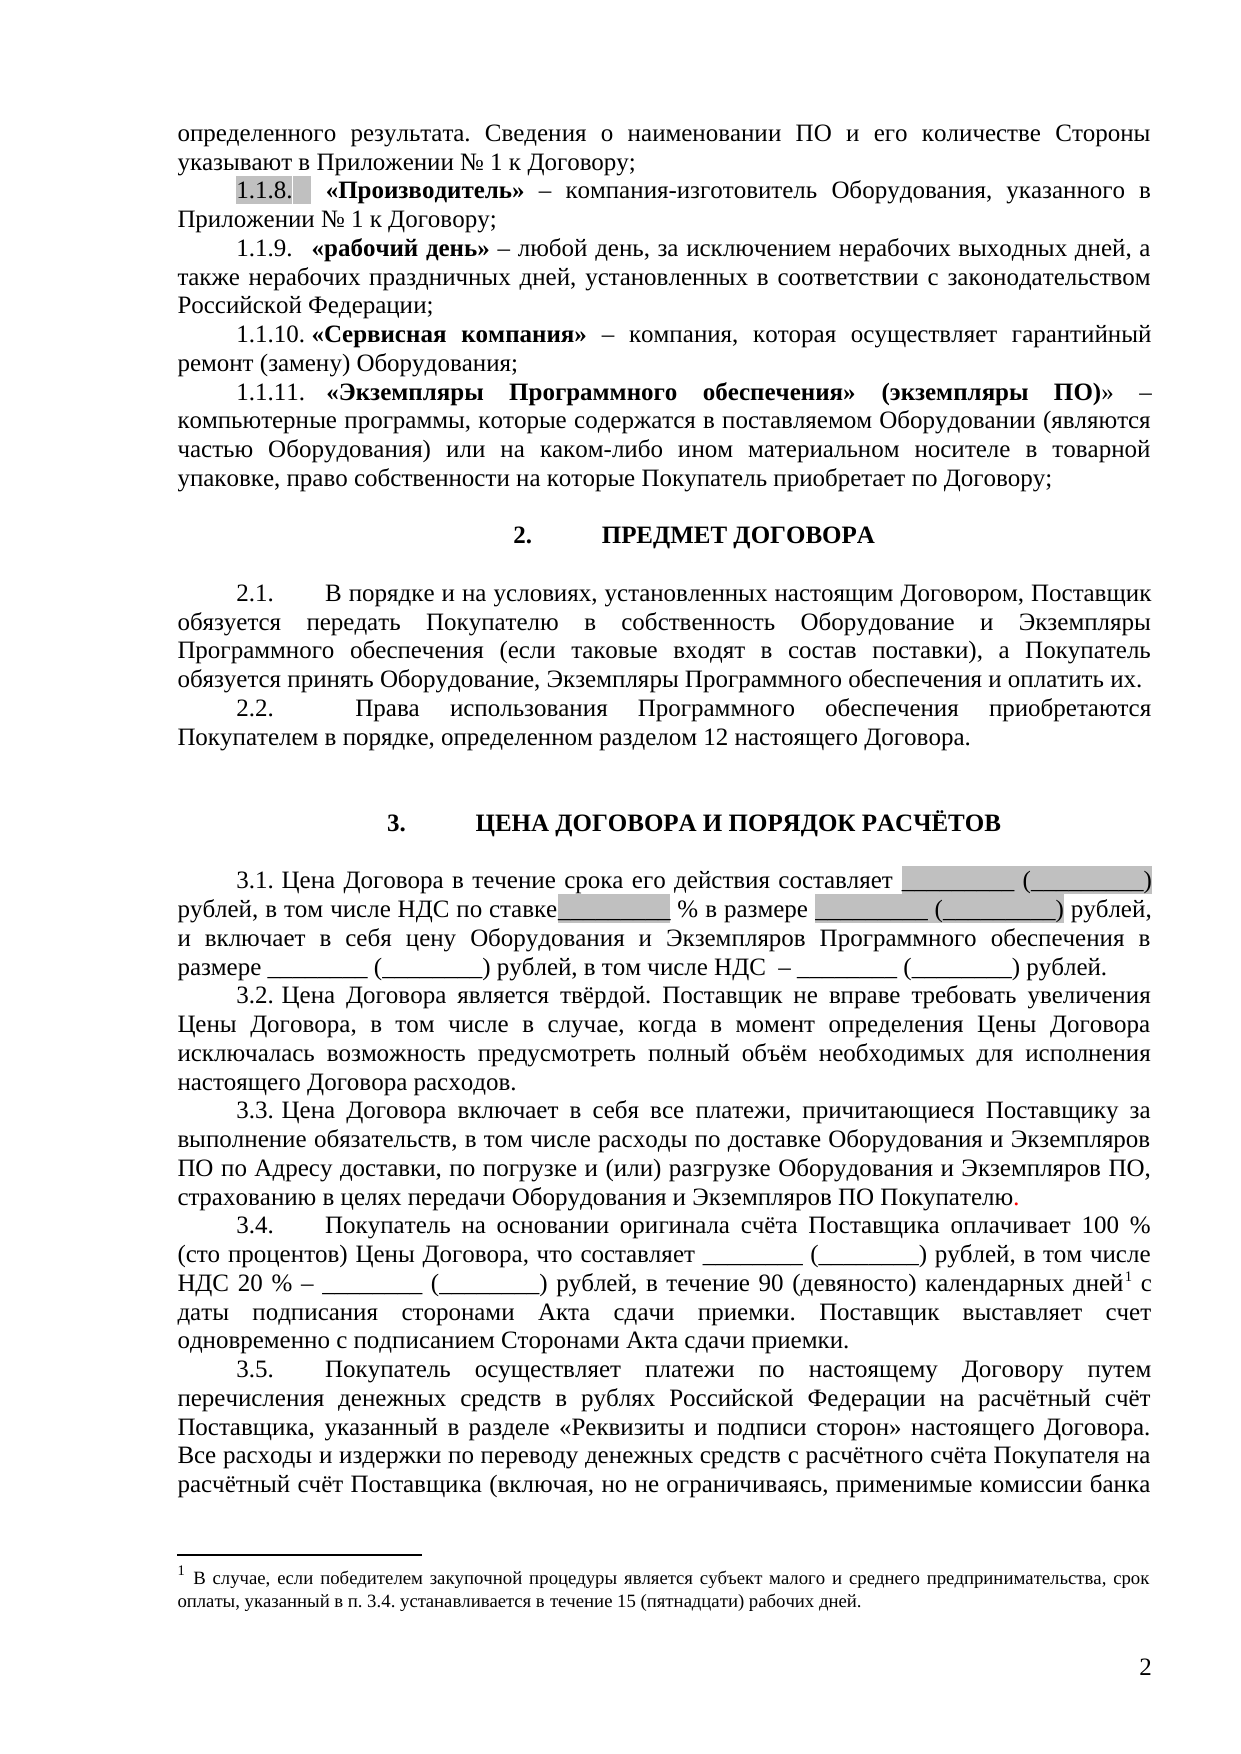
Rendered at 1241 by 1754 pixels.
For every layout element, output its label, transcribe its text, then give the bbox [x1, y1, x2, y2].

list «рабочий день» – любой день, за исключением нерабочих выходных дней, а также нерабочих праздничных дней, установленных в соответствии с законодательством Российской Федерации; [177, 233, 1152, 319]
list «Сервисная компания» – компания, которая осуществляет гарантийный ремонт (замену) Оборудования; [177, 319, 1152, 377]
list Цена Договора включает в себя все платежи, причитающиеся Поставщику за выполнение обязательств, в том числе расходы по доставке Оборудования и Экземпляров ПО по Адресу доставки, по погрузке и (или) разгрузке Оборудования и Экземпляров ПО, страхованию в целях передачи Оборудования и Экземпляров ПО Покупателю. [177, 1096, 1152, 1211]
list Покупатель на основании оригинала счёта Поставщика оплачивает 100 % (сто процентов) Цены Договора, что составляет ________ (________) рублей, в том числе НДС 20 % – ________ (________) рублей, в течение 90 (девяносто) календарных дней с даты подписания сторонами Акта сдачи приемки. Поставщик выставляет счет одновременно с подписанием Сторонами Акта сдачи приемки. [177, 1211, 1152, 1354]
list Цена Договора в течение срока его действия составляет _________ (_________) рублей, в том числе НДС по ставке_________ % в размере _________ (_________) рублей, и включает в себя цену Оборудования и Экземпляров Программного обеспечения в размере ________ (________) рублей, в том числе НДС – ________ (________) рублей. [177, 866, 1152, 981]
list В порядке и на условиях, установленных настоящим Договором, Поставщик обязуется передать Покупателю в собственность Оборудование и Экземпляры Программного обеспечения (если таковые входят в состав поставки), а Покупатель обязуется принять Оборудование, Экземпляры Программного обеспечения и оплатить их. [177, 578, 1152, 693]
list «Производитель» – компания-изготовитель Оборудования, указанного в Приложении № 1 к Договору; [177, 176, 1152, 233]
list ПРЕДМЕТ ДОГОВОРА [177, 521, 1152, 549]
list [177, 118, 1152, 176]
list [177, 1354, 1152, 1498]
list Права использования Программного обеспечения приобретаются Покупателем в порядке, определенном разделом 12 настоящего Договора. [177, 693, 1152, 751]
list ЦЕНА ДОГОВОРА И ПОРЯДОК РАСЧЁТОВ [177, 808, 1152, 837]
list «Экземпляры Программного обеспечения» (экземпляры ПО)» – компьютерные программы, которые содержатся в поставляемом Оборудовании (являются частью Оборудования) или на каком-либо ином материальном носителе в товарной упаковке, право собственности на которые Покупатель приобретает по Договору; [177, 377, 1152, 492]
list Цена Договора является твёрдой. Поставщик не вправе требовать увеличения Цены Договора, в том числе в случае, когда в момент определения Цены Договора исключалась возможность предусмотреть полный объём необходимых для исполнения настоящего Договора расходов. [177, 981, 1152, 1096]
